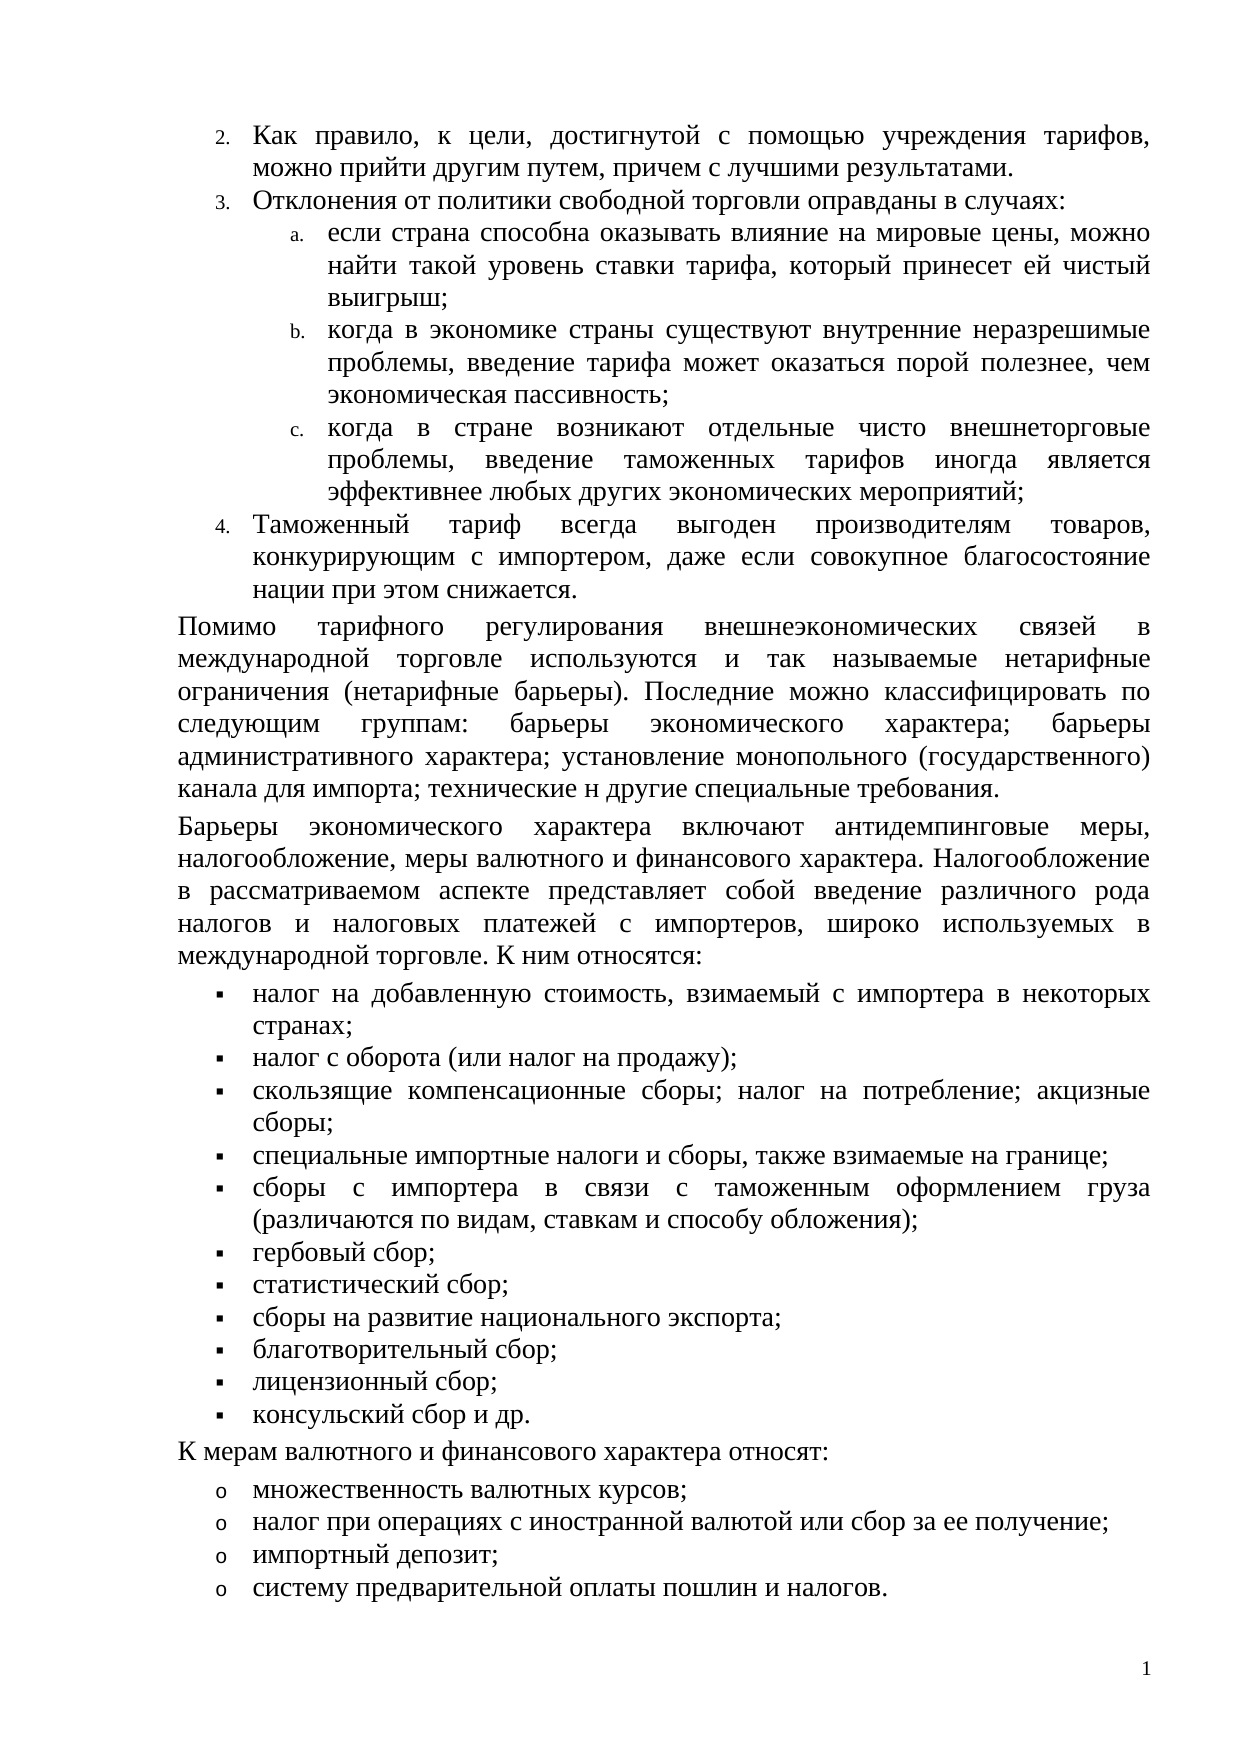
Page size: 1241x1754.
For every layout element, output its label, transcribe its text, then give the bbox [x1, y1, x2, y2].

list налог на добавленную стоимость, взимаемый с импортера в некоторых странах; [215, 976, 1152, 1041]
list импортный депозит; [215, 1537, 1152, 1570]
text К мерам валютного и финансового характера относят: [177, 1434, 1152, 1467]
list систему предварительной оплаты пошлин и налогов. [215, 1570, 1152, 1602]
list гербовый сбор; [215, 1235, 1152, 1267]
text Барьеры экономического характера включают антидемпинговые меры, налогообложение, меры валютного и финансового характера. Налогообложение в рассматриваемом аспекте представляет собой введение различного рода налогов и налоговых платежей с импортеров, широко используемых в международной торговле. К ним относятся: [177, 809, 1152, 971]
list Отклонения от политики свободной торговли оправданы в случаях: [215, 183, 1152, 215]
text Помимо тарифного регулирования внешнеэкономических связей в международной торговле используются и так называемые нетарифные ограничения (нетарифные барьеры). Последние можно классифицировать по следующим группам: барьеры экономического характера; барьеры административного характера; установление монопольного (государственного) канала для импорта; технические н другие специальные требования. [177, 609, 1152, 803]
list лицензионный сбор; [215, 1364, 1152, 1397]
list сборы с импортера в связи с таможенным оформлением груза (различаются по видам, ставкам и способу обложения); [215, 1170, 1152, 1235]
list налог с оборота (или налог на продажу); [215, 1041, 1152, 1073]
list если страна способна оказывать влияние на мировые цены, можно найти такой уровень ставки тарифа, который принесет ей чистый выигрыш; [290, 215, 1152, 312]
list сборы на развитие национального экспорта; [215, 1300, 1152, 1332]
list консульский сбор и др. [215, 1397, 1152, 1429]
list специальные импортные налоги и сборы, также взимаемые на границе; [215, 1138, 1152, 1170]
list Как правило, к цели, достигнутой с помощью учреждения тарифов, можно прийти другим путем, причем с лучшими результатами. [215, 118, 1152, 183]
list скользящие компенсационные сборы; налог на потребление; акцизные сборы; [215, 1073, 1152, 1138]
list благотворительный сбор; [215, 1332, 1152, 1364]
list когда в стране возникают отдельные чисто внешнеторговые проблемы, введение таможенных тарифов иногда является эффективнее любых других экономических мероприятий; [290, 410, 1152, 507]
list Таможенный тариф всегда выгоден производителям товаров, конкурирующим с импортером, даже если совокупное благосостояние нации при этом снижается. [215, 507, 1152, 604]
list налог при операциях с иностранной валютой или сбор за ее получение; [215, 1504, 1152, 1537]
list когда в экономике страны существуют внутренние неразрешимые проблемы, введение тарифа может оказаться порой полезнее, чем экономическая пассивность; [290, 312, 1152, 410]
list множественность валютных курсов; [215, 1472, 1152, 1504]
list статистический сбор; [215, 1267, 1152, 1300]
